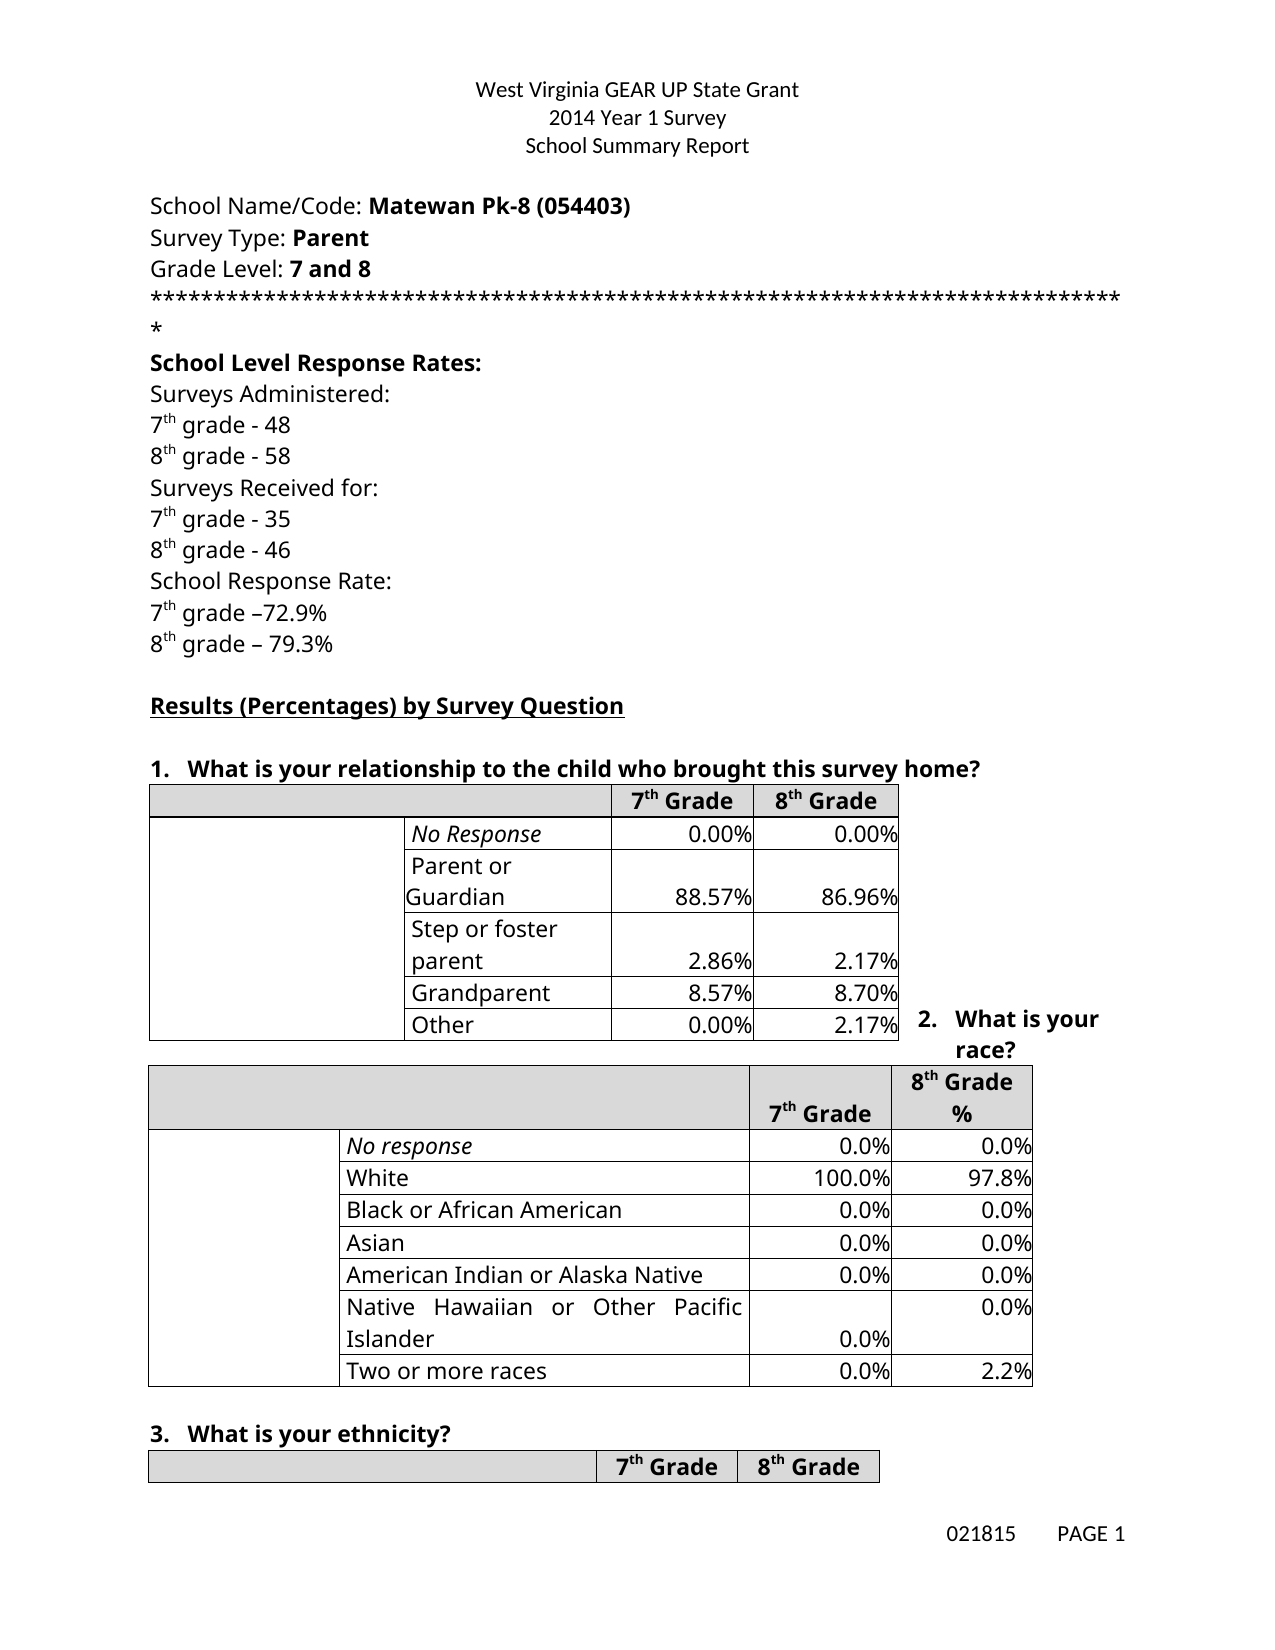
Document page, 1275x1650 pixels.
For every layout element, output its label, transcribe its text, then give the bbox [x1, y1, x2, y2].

table_cell 2.86% [612, 913, 753, 976]
text Survey Type: Parent [150, 222, 1125, 253]
table_cell 0.0% [750, 1130, 891, 1161]
table_cell American Indian or Alaska Native [340, 1259, 749, 1290]
text School Name/Code: Matewan Pk-8 (054403) [150, 190, 1125, 222]
table_cell Asian [340, 1227, 749, 1258]
table_cell 0.0% [892, 1130, 1032, 1161]
table_cell 2.17% [754, 1009, 898, 1040]
table_header [149, 1066, 749, 1129]
text Surveys Administered: [150, 378, 1125, 409]
table_cell 2.2% [892, 1355, 1032, 1386]
text Grade Level: 7 and 8 [150, 253, 1125, 284]
text Results (Percentages) by Survey Question [150, 690, 1125, 722]
text 7th grade - 48 [150, 409, 1125, 440]
table_cell 88.57% [612, 850, 753, 912]
table_cell No response [340, 1130, 749, 1161]
table_cell No Response [405, 818, 611, 849]
table_cell 0.0% [750, 1195, 891, 1226]
table_cell 0.0% [892, 1195, 1032, 1226]
table_cell 8.70% [754, 977, 898, 1008]
text 7th grade - 35 [150, 503, 1125, 534]
list What is your relationship to the child who brought this survey home? [150, 753, 1125, 784]
text ****************************************************************************** [150, 284, 1125, 347]
table_cell Black or African American [340, 1195, 749, 1226]
text School Response Rate: [150, 565, 1125, 597]
table_cell Step or foster parent [405, 913, 611, 976]
table_cell [149, 1130, 339, 1386]
table_header 7th Grade [612, 785, 753, 816]
table_header 8th Grade % [892, 1066, 1032, 1129]
text Surveys Received for: [150, 472, 1125, 503]
table_cell 86.96% [754, 850, 898, 912]
table_cell Other [405, 1009, 611, 1040]
table_cell 0.0% [750, 1259, 891, 1290]
text School Level Response Rates: [150, 347, 1125, 378]
table_cell White [340, 1162, 749, 1193]
table_cell 0.0% [892, 1291, 1032, 1354]
table_cell Parent or Guardian [405, 850, 611, 912]
table_cell 0.00% [612, 1009, 753, 1040]
table_cell 100.0% [750, 1162, 891, 1193]
table_header 8th Grade [738, 1451, 879, 1482]
table_header 7th Grade [597, 1451, 737, 1482]
table_header [150, 785, 611, 816]
table_cell 0.0% [892, 1259, 1032, 1290]
table_cell Grandparent [405, 977, 611, 1008]
table_cell 0.0% [750, 1355, 891, 1386]
text 8th grade - 58 [150, 440, 1125, 472]
table_cell 0.00% [754, 818, 898, 849]
table_cell Two or more races [340, 1355, 749, 1386]
table_header [149, 1451, 596, 1482]
table_cell 97.8% [892, 1162, 1032, 1193]
table_cell 0.0% [750, 1291, 891, 1354]
table_cell Native Hawaiian or Other Pacific Islander [340, 1291, 749, 1354]
text 8th grade – 79.3% [150, 628, 1125, 659]
table_header 8th Grade [754, 785, 898, 816]
table_header 7th Grade [750, 1066, 891, 1129]
table_cell 0.0% [892, 1227, 1032, 1258]
table_cell 0.0% [750, 1227, 891, 1258]
text 8th grade - 46 [150, 534, 1125, 565]
text 7th grade –72.9% [150, 597, 1125, 628]
list What is your ethnicity? [150, 1418, 1125, 1450]
table_cell 8.57% [612, 977, 753, 1008]
table_cell [150, 818, 404, 1040]
table_cell 2.17% [754, 913, 898, 976]
list What is your race? [150, 1003, 1125, 1065]
table_cell 0.00% [612, 818, 753, 849]
